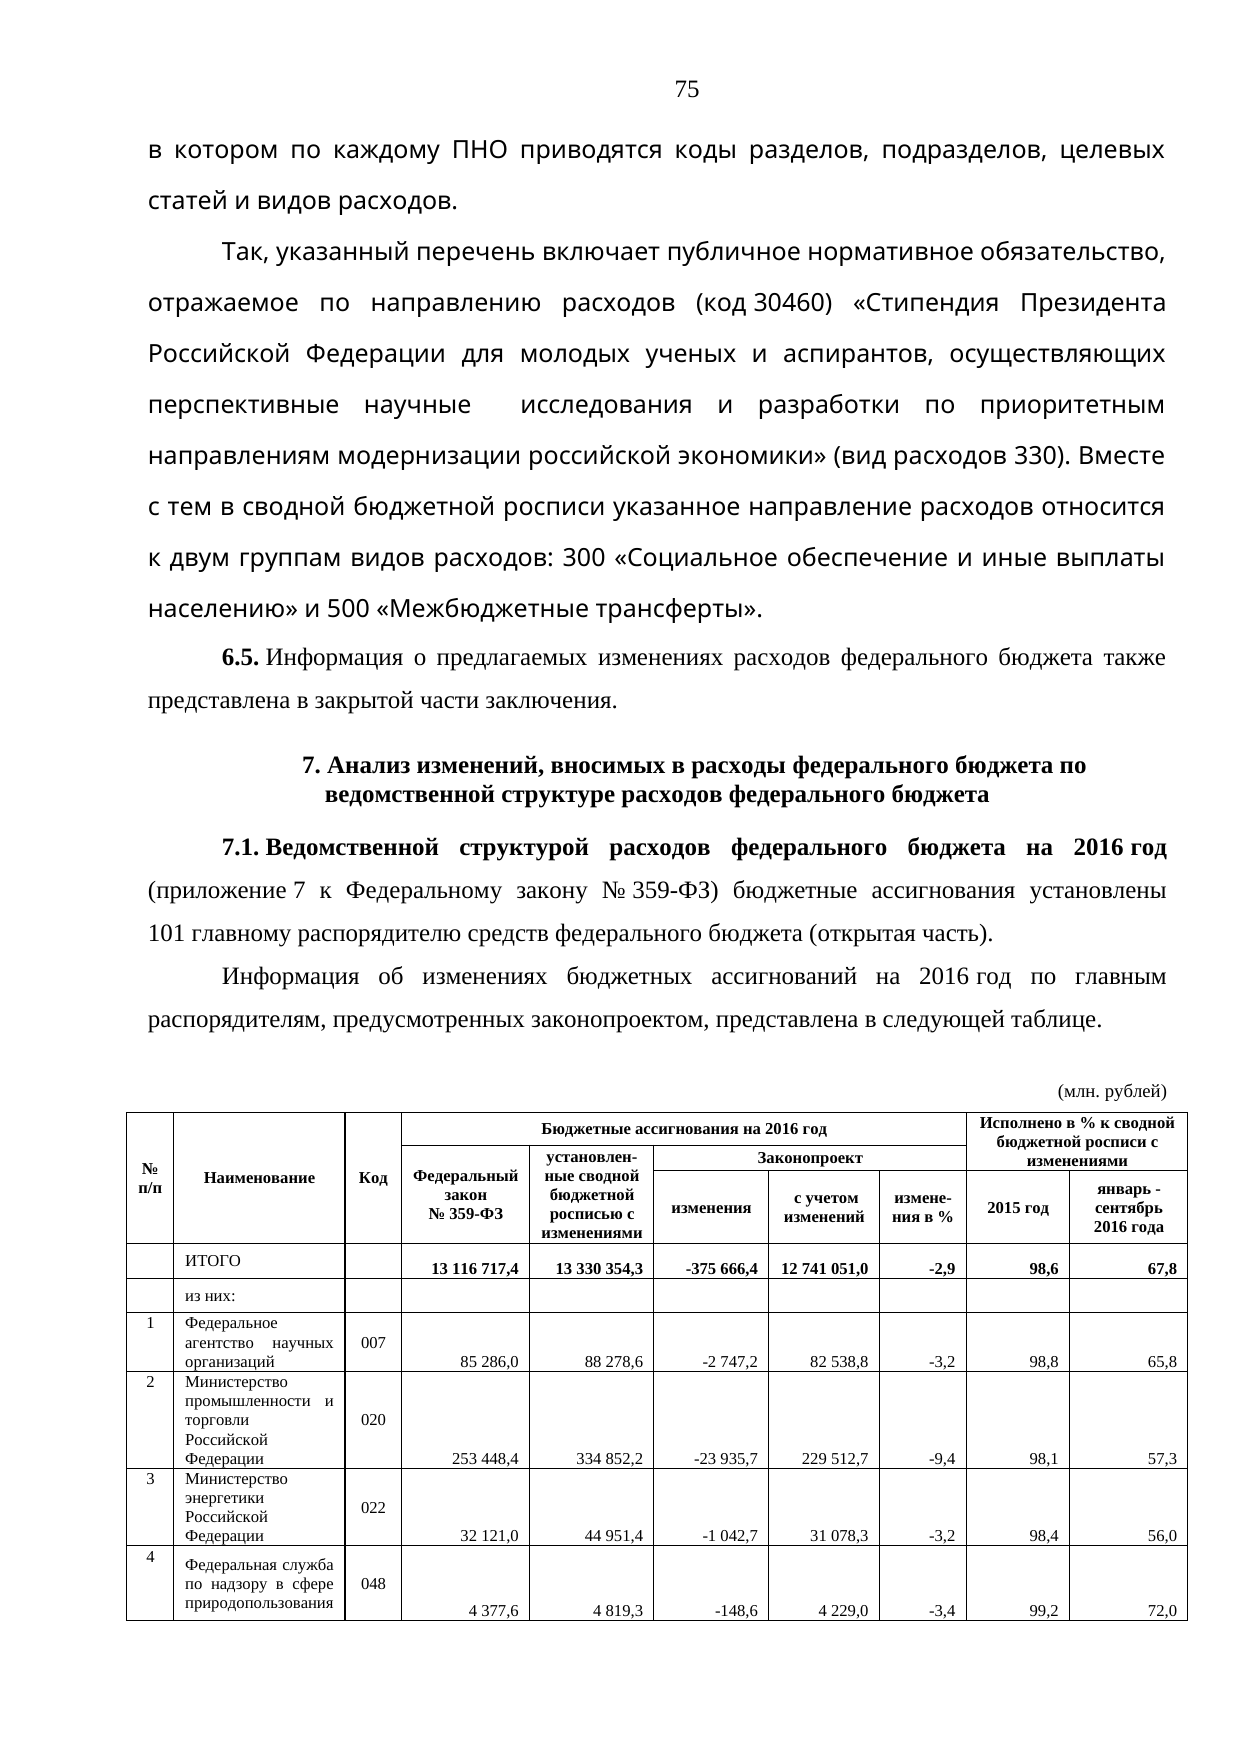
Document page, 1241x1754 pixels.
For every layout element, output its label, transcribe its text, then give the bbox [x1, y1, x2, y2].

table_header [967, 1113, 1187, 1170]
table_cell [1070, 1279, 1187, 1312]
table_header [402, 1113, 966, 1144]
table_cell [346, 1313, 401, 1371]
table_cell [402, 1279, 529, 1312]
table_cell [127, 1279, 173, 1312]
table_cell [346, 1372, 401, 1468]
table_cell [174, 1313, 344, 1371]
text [148, 132, 1167, 217]
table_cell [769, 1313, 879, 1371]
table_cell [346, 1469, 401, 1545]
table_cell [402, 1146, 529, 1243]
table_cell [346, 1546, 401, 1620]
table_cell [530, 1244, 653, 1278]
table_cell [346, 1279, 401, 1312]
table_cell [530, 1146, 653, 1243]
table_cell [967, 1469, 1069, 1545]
text (млн. рублей) [148, 1079, 1167, 1101]
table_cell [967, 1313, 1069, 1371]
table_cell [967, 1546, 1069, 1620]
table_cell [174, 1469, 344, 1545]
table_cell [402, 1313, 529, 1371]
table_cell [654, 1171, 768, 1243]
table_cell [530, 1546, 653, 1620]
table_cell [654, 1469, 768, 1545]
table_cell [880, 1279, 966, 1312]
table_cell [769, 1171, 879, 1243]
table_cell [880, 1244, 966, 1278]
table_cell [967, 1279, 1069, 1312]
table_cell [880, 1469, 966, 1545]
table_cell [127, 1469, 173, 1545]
text Так, указанный перечень включает публичное нормативное обязательство, отражаемое по направлению расходов (код 30460) «Стипендия Президента Российской Федерации для молодых ученых и аспирантов, осуществляющих перспективные научные исследования и разработки по приоритетным направлениям модернизации российской экономики» (вид расходов 330). Вместе с тем в сводной бюджетной росписи указанное направление расходов относится к двум группам видов расходов: 300 «Социальное обеспечение и иные выплаты населению» и 500 «Межбюджетные трансферты». [148, 234, 1167, 625]
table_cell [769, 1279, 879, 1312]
text 7.1. Ведомственной структурой расходов федерального бюджета на 2016 год (приложение 7 к Федеральному закону № 359-ФЗ) бюджетные ассигнования установлены 101 главному распорядителю средств федерального бюджета (открытая часть). [148, 832, 1167, 947]
text 6.5. Информация о предлагаемых изменениях расходов федерального бюджета также представлена в закрытой части заключения. [148, 642, 1167, 714]
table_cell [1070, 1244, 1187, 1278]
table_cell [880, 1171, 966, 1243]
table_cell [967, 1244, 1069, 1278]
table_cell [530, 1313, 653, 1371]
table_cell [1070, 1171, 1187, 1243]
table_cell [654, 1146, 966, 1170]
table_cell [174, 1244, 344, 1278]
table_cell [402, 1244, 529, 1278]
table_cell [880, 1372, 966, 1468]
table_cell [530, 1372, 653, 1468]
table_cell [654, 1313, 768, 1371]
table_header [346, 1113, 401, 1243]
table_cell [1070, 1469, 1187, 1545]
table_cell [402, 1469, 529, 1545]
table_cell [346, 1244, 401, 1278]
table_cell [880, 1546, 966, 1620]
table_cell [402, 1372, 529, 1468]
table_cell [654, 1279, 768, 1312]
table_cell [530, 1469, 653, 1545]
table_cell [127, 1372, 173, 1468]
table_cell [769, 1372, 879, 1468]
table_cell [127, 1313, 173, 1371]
text 7. Анализ изменений, вносимых в расходы федерального бюджета по ведомственной структуре расходов федерального бюджета [148, 750, 1167, 807]
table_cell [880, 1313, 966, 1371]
text Информация об изменениях бюджетных ассигнований на 2016 год по главным распорядителям, предусмотренных законопроектом, представлена в следующей таблице. [148, 961, 1167, 1033]
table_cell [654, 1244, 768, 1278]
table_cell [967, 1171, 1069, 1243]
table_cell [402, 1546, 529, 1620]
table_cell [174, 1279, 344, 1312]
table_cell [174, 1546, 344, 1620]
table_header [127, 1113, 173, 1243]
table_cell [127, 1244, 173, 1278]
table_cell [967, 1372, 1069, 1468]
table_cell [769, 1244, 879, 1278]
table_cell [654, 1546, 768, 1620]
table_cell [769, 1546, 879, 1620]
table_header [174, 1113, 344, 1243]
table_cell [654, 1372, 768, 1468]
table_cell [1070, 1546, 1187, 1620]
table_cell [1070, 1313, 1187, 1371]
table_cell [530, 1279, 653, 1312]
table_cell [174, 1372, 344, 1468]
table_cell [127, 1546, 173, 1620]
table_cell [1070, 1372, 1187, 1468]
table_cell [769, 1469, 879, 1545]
